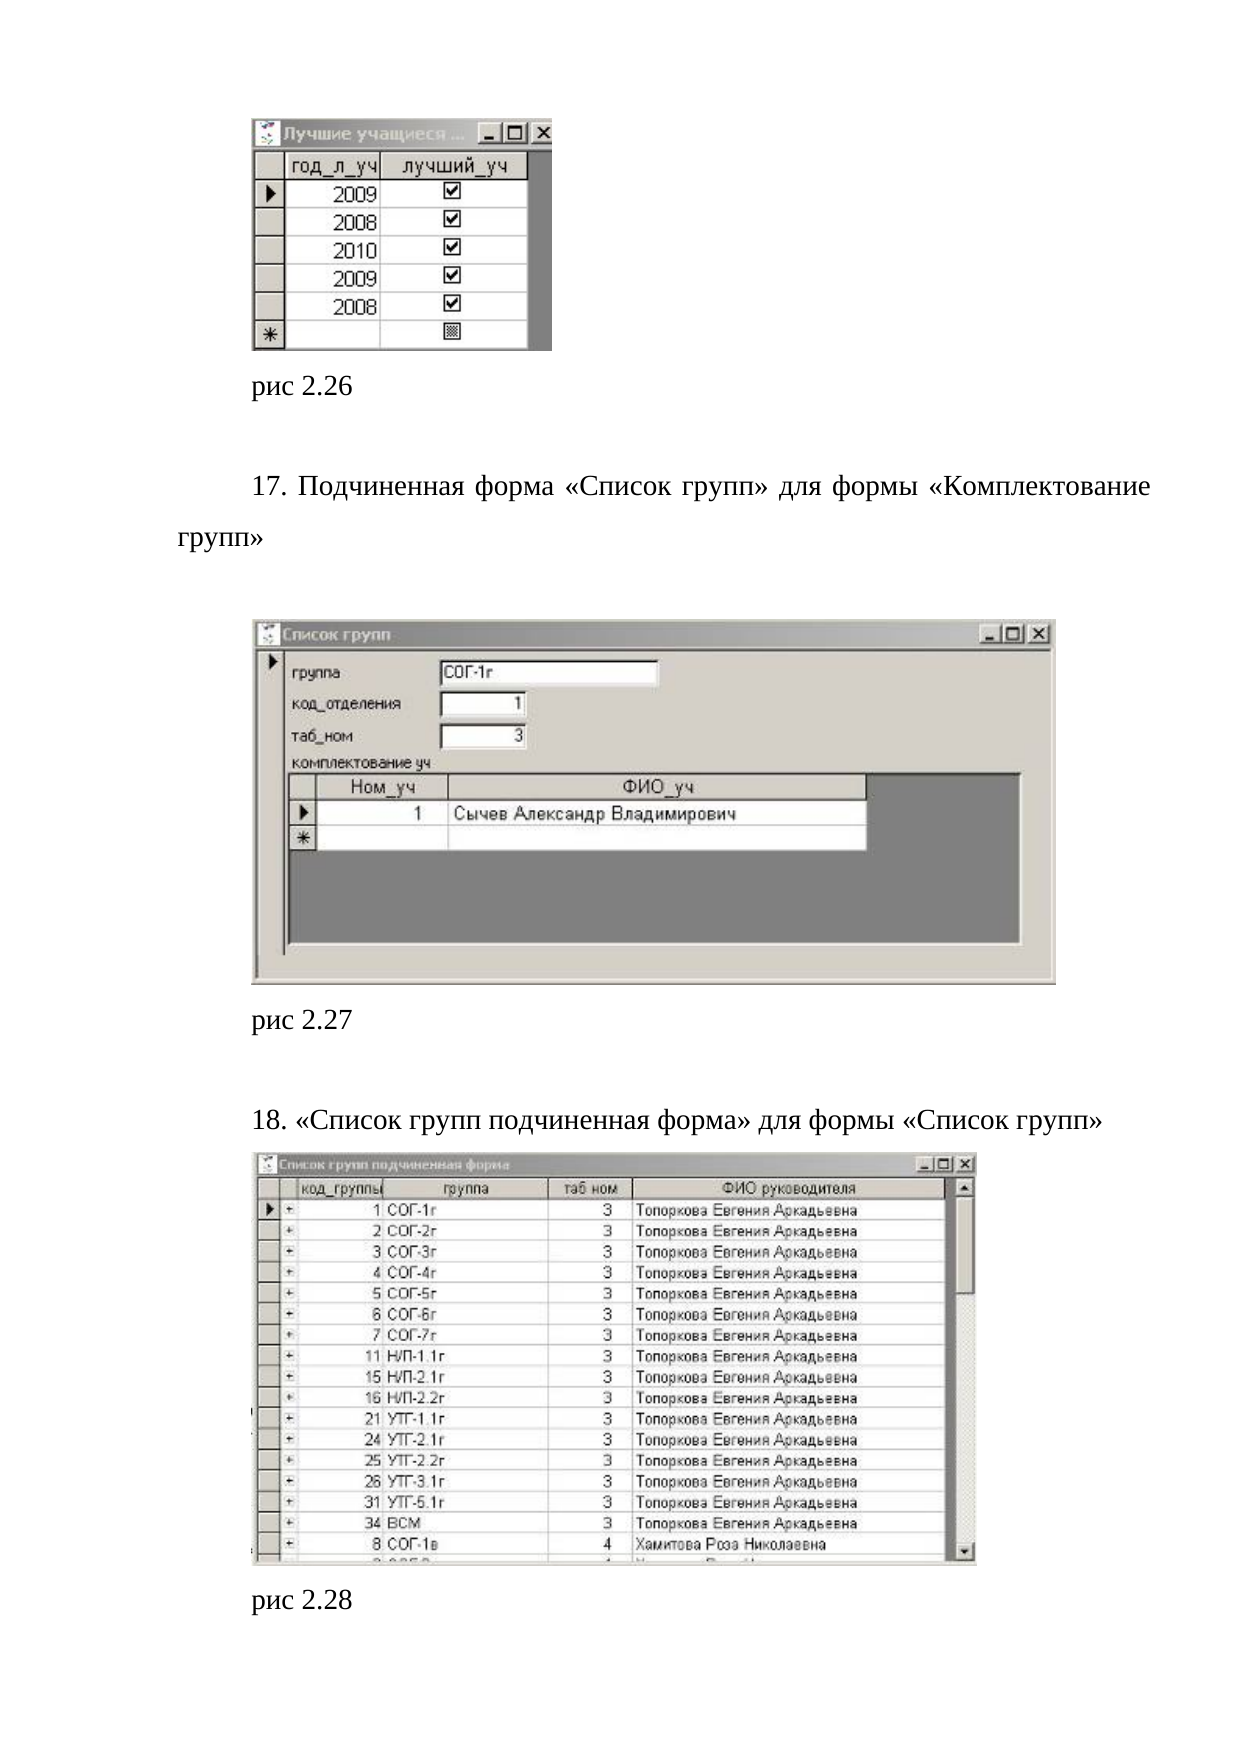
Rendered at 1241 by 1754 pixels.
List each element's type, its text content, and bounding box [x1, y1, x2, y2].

picture [251, 1152, 977, 1566]
picture [251, 118, 552, 351]
text рис 2.26 [177, 368, 1152, 401]
picture [251, 619, 1056, 985]
text 18. «Список групп подчиненная форма» для формы «Список групп» [177, 1102, 1152, 1136]
text рис 2.28 [177, 1582, 1152, 1616]
text рис 2.27 [177, 1002, 1152, 1035]
text 17. Подчиненная форма «Список групп» для формы «Комплектование групп» [177, 468, 1152, 552]
